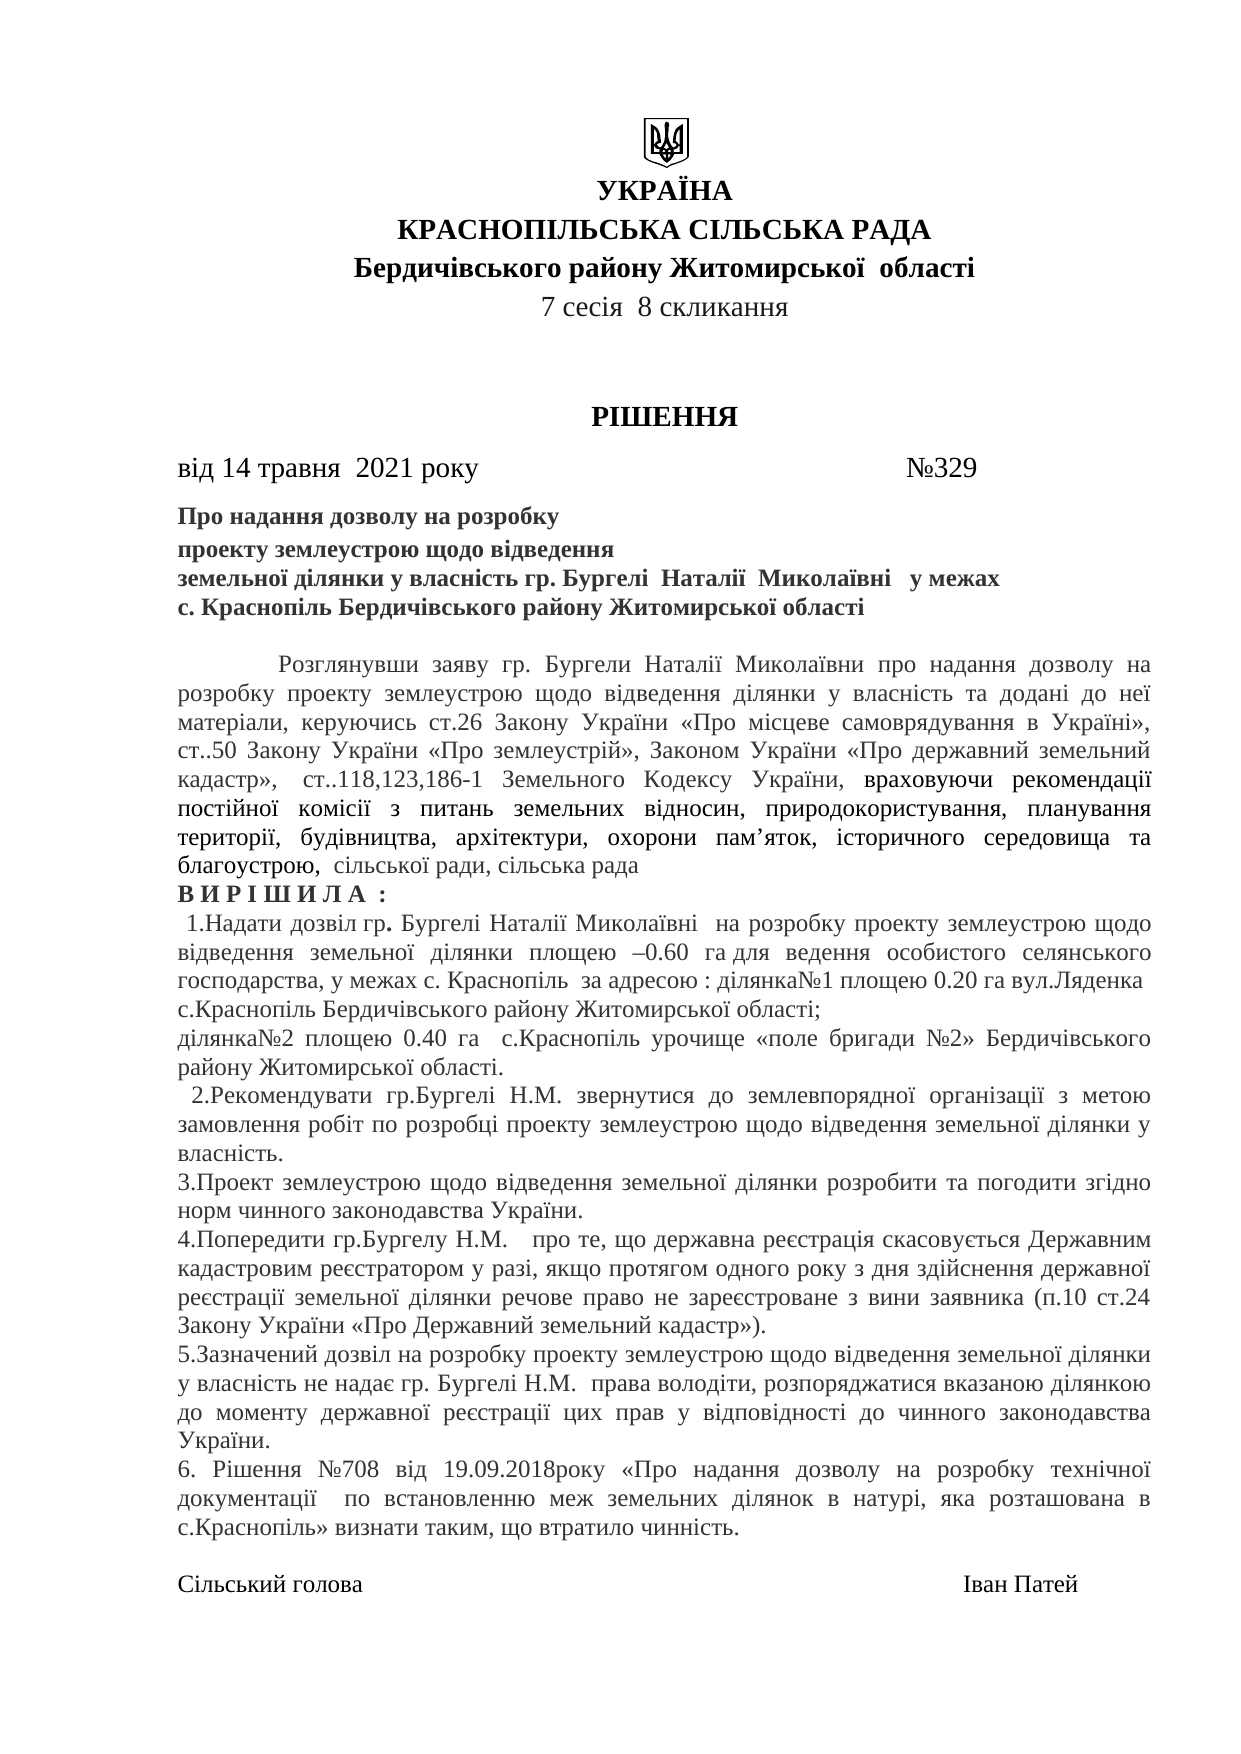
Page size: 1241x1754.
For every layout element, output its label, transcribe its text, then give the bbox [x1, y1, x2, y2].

text 5.Зазначений дозвіл на розробку проекту землеустрою щодо відведення земельної ділянки у власність не надає гр. Бургелі Н.М. права володіти, розпоряджатися вказаною ділянкою до моменту державної реєстрації цих прав у відповідності до чинного законодавства України. [177, 1339, 1152, 1454]
text 1.Надати дозвіл гр. Бургелі Наталії Миколаївні на розробку проекту землеустрою щодо відведення земельної ділянки площею –0.60 га для ведення особистого селянського господарства, у межах с. Краснопіль за адресою : ділянка№1 площею 0.20 га вул.Ляденка [177, 908, 1152, 994]
text УКРАЇНА [177, 173, 1152, 207]
text 6. Рішення №708 від 19.09.2018року «Про надання дозволу на розробку технічної документації по встановленню меж земельних ділянок в натурі, яка розташована в с.Краснопіль» визнати таким, що втратило чинність. [177, 1454, 1152, 1541]
text Про надання дозволу на розробку [177, 501, 1152, 530]
text В И Р І Ш И Л А : [177, 879, 1152, 908]
text Розглянувши заяву гр. Бургели Наталії Миколаївни про надання дозволу на розробку проекту землеустрою щодо відведення ділянки у власність та додані до неї матеріали, керуючись ст.26 Закону України «Про місцеве самоврядування в Україні», ст..50 Закону України «Про землеустрій», Законом України «Про державний земельний кадастр», ст..118,123,186-1 Земельного Кодексу України, враховуючи рекомендації постійної комісії з питань земельних відносин, природокористування, планування території, будівництва, архітектури, охорони пам’яток, історичного середовища та благоустрою, сільської ради, сільська рада [177, 649, 1152, 879]
text Бердичівського району Житомирської області [177, 250, 1152, 284]
text КРАСНОПІЛЬСЬКА СІЛЬСЬКА РАДА [177, 212, 1152, 245]
text 7 сесія 8 скликання [177, 289, 1152, 322]
text 2.Рекомендувати гр.Бургелі Н.М. звернутися до землевпорядної організації з метою замовлення робіт по розробці проекту землеустрою щодо відведення земельної ділянки у власність. [177, 1081, 1152, 1167]
text 3.Проект землеустрою щодо відведення земельної ділянки розробити та погодити згідно норм чинного законодавства України. [177, 1167, 1152, 1224]
text РІШЕННЯ [177, 399, 1152, 433]
text 4.Попередити гр.Бургелу Н.М. про те, що державна реєстрація скасовується Державним кадастровим реєстратором у разі, якщо протягом одного року з дня здійснення державної реєстрації земельної ділянки речове право не зареєстроване з вини заявника (п.10 ст.24 Закону України «Про Державний земельний кадастр»). [177, 1224, 1152, 1339]
text земельної ділянки у власність гр. Бургелі Наталії Миколаївні у межах с. Краснопіль Бердичівського району Житомирської області [177, 563, 1040, 621]
text с.Краснопіль Бердичівського району Житомирської області; [177, 994, 1152, 1023]
text проекту землеустрою щодо відведення [177, 534, 1040, 563]
text Сільський голова Іван Патей [177, 1569, 1152, 1598]
text ділянка№2 площею 0.40 га с.Краснопіль урочище «поле бригади №2» Бердичівського району Житомирської області. [177, 1023, 1152, 1081]
text від 14 травня 2021 року №329 [177, 450, 1152, 484]
